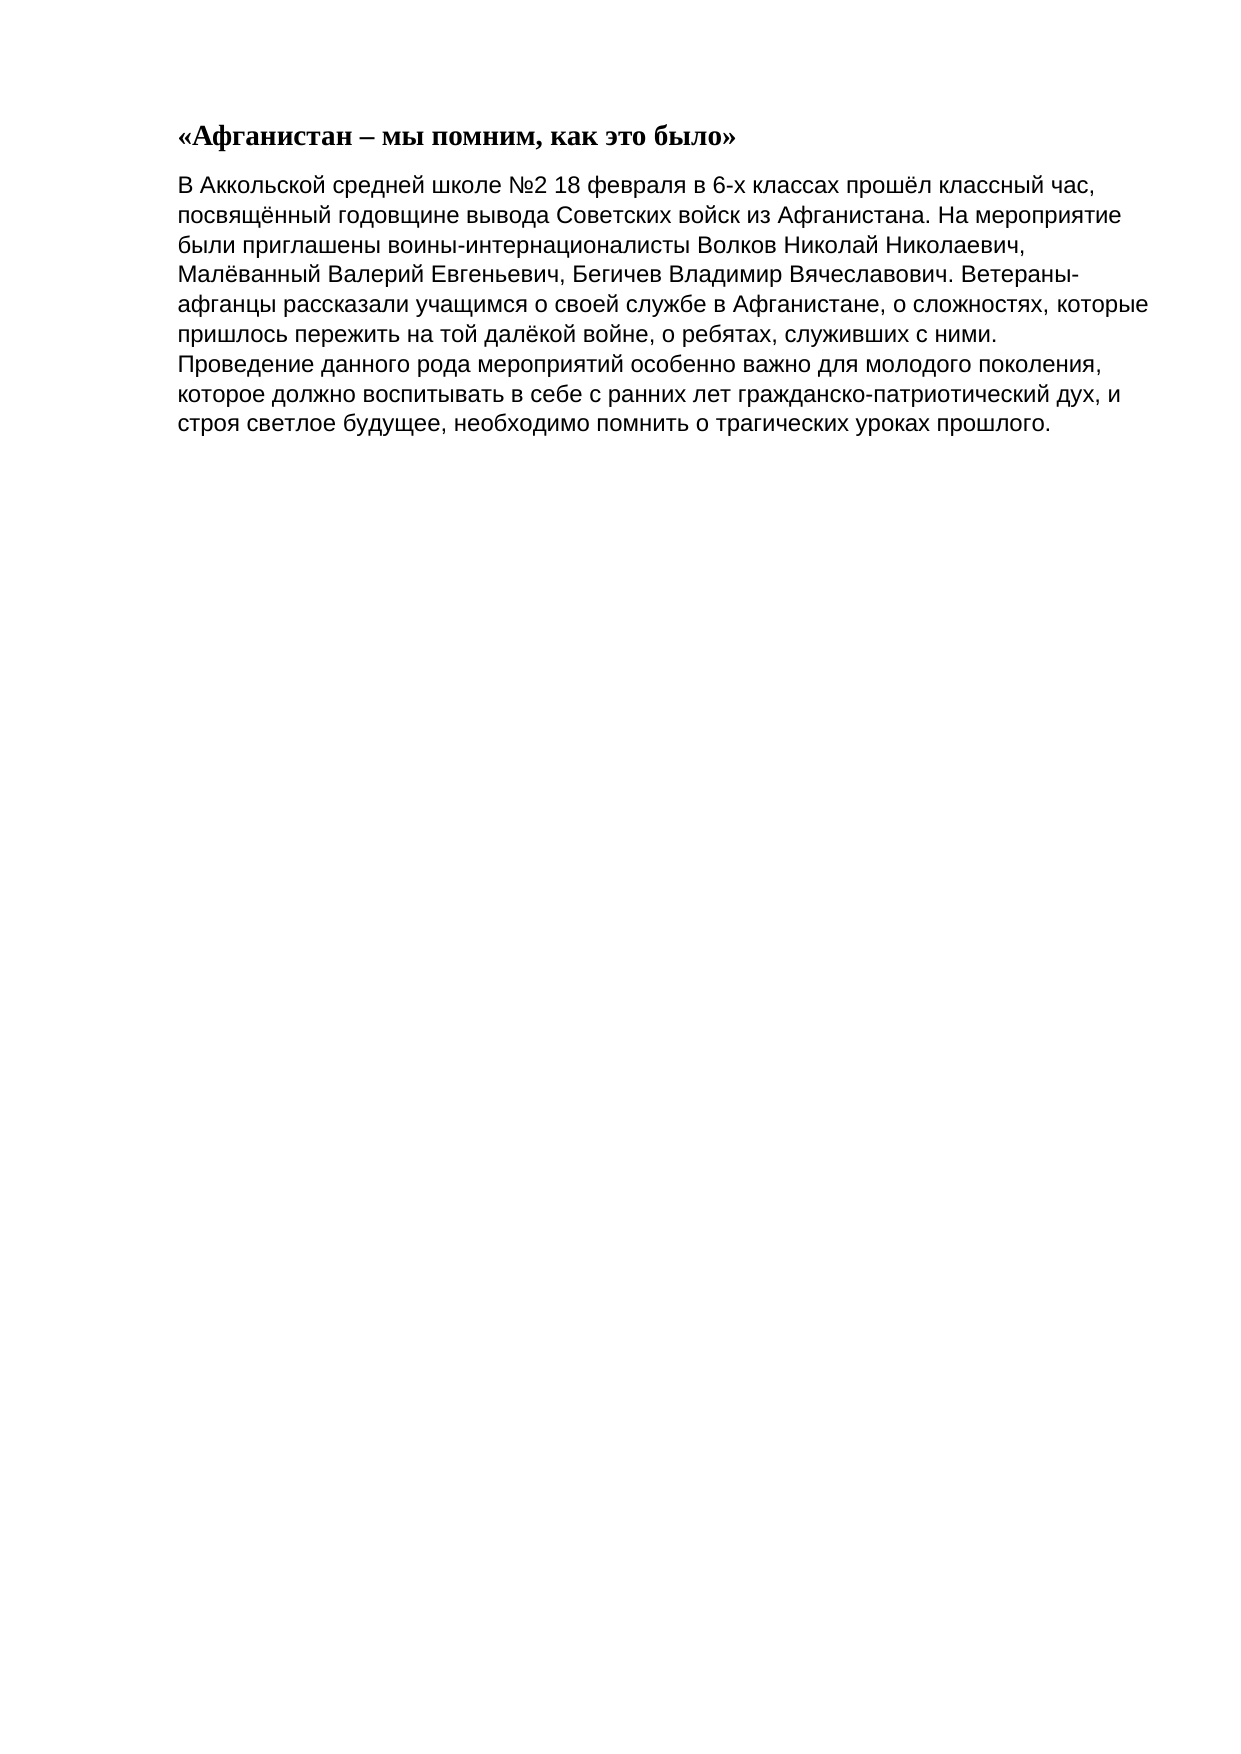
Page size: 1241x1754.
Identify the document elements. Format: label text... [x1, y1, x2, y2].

text В Аккольской средней школе №2 18 февраля в 6-х классах прошёл классный час, посвящённый годовщине вывода Советских войск из Афганистана. На мероприятие были приглашены воины-интернационалисты Волков Николай Николаевич, Малёванный Валерий Евгеньевич, Бегичев Владимир Вячеславович. Ветераны-афганцы рассказали учащимся о своей службе в Афганистане, о сложностях, которые пришлось пережить на той далёкой войне, о ребятах, служивших с ними. [177, 171, 1152, 347]
text Проведение данного рода мероприятий особенно важно для молодого поколения, которое должно воспитывать в себе с ранних лет гражданско-патриотический дух, и строя светлое будущее, необходимо помнить о трагических уроках прошлого. [177, 350, 1152, 437]
text «Афганистан – мы помним, как это было» [177, 118, 1152, 152]
